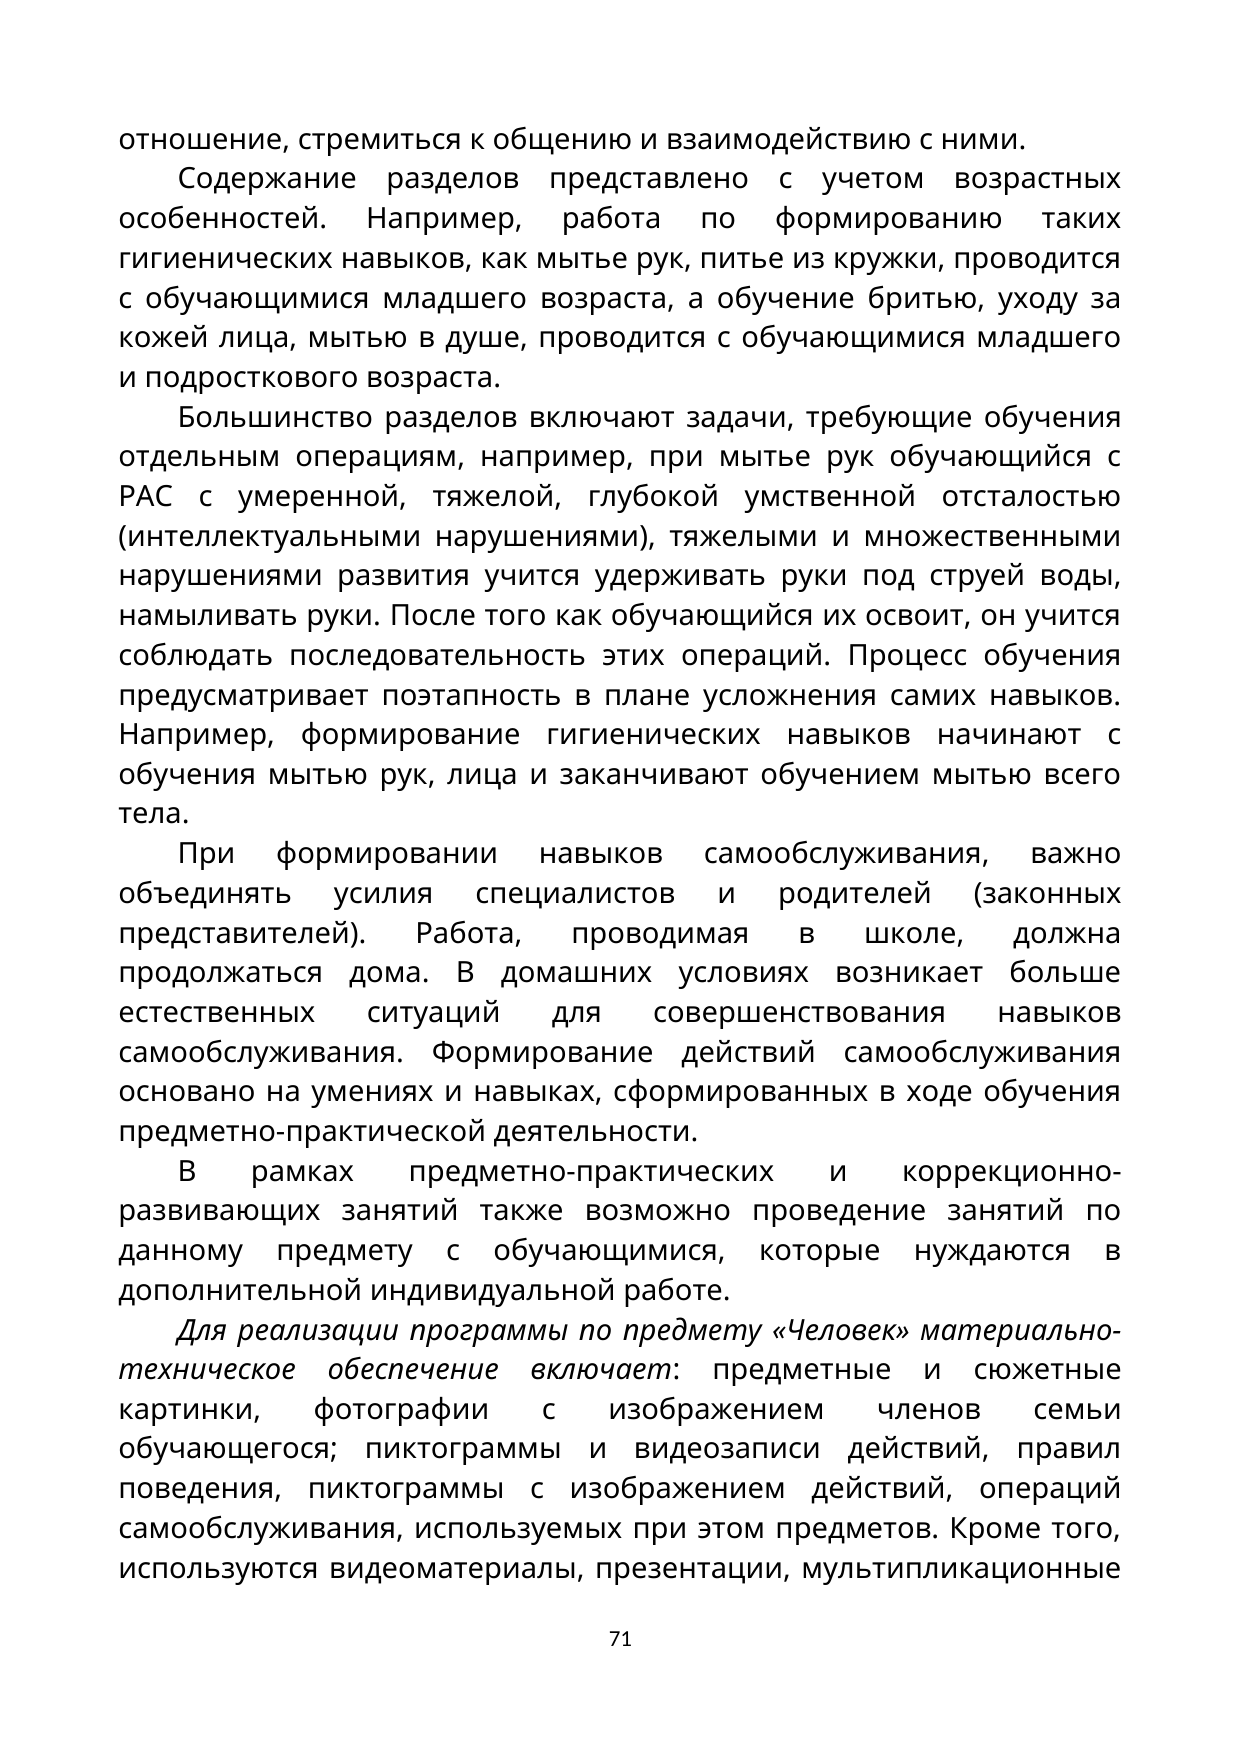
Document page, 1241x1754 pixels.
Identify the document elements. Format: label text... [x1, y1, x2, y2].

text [118, 118, 1122, 158]
text Большинство разделов включают задачи, требующие обучения отдельным операциям, например, при мытье рук обучающийся с РАС с умеренной, тяжелой, глубокой умственной отсталостью (интеллектуальными нарушениями), тяжелыми и множественными нарушениями развития учится удерживать руки под струей воды, намыливать руки. После того как обучающийся их освоит, он учится соблюдать последовательность этих операций. Процесс обучения предусматривает поэтапность в плане усложнения самих навыков. Например, формирование гигиенических навыков начинают с обучения мытью рук, лица и заканчивают обучением мытью всего тела. [118, 396, 1122, 832]
text В рамках предметно-практических и коррекционно-развивающих занятий также возможно проведение занятий по данному предмету с обучающимися, которые нуждаются в дополнительной индивидуальной работе. [118, 1150, 1122, 1309]
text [118, 1309, 1122, 1587]
text Содержание разделов представлено с учетом возрастных особенностей. Например, работа по формированию таких гигиенических навыков, как мытье рук, питье из кружки, проводится с обучающимися младшего возраста, а обучение бритью, уходу за кожей лица, мытью в душе, проводится с обучающимися младшего и подросткового возраста. [118, 158, 1122, 396]
text При формировании навыков самообслуживания, важно объединять усилия специалистов и родителей (законных представителей). Работа, проводимая в школе, должна продолжаться дома. В домашних условиях возникает больше естественных ситуаций для совершенствования навыков самообслуживания. Формирование действий самообслуживания основано на умениях и навыках, сформированных в ходе обучения предметно-практической деятельности. [118, 832, 1122, 1150]
